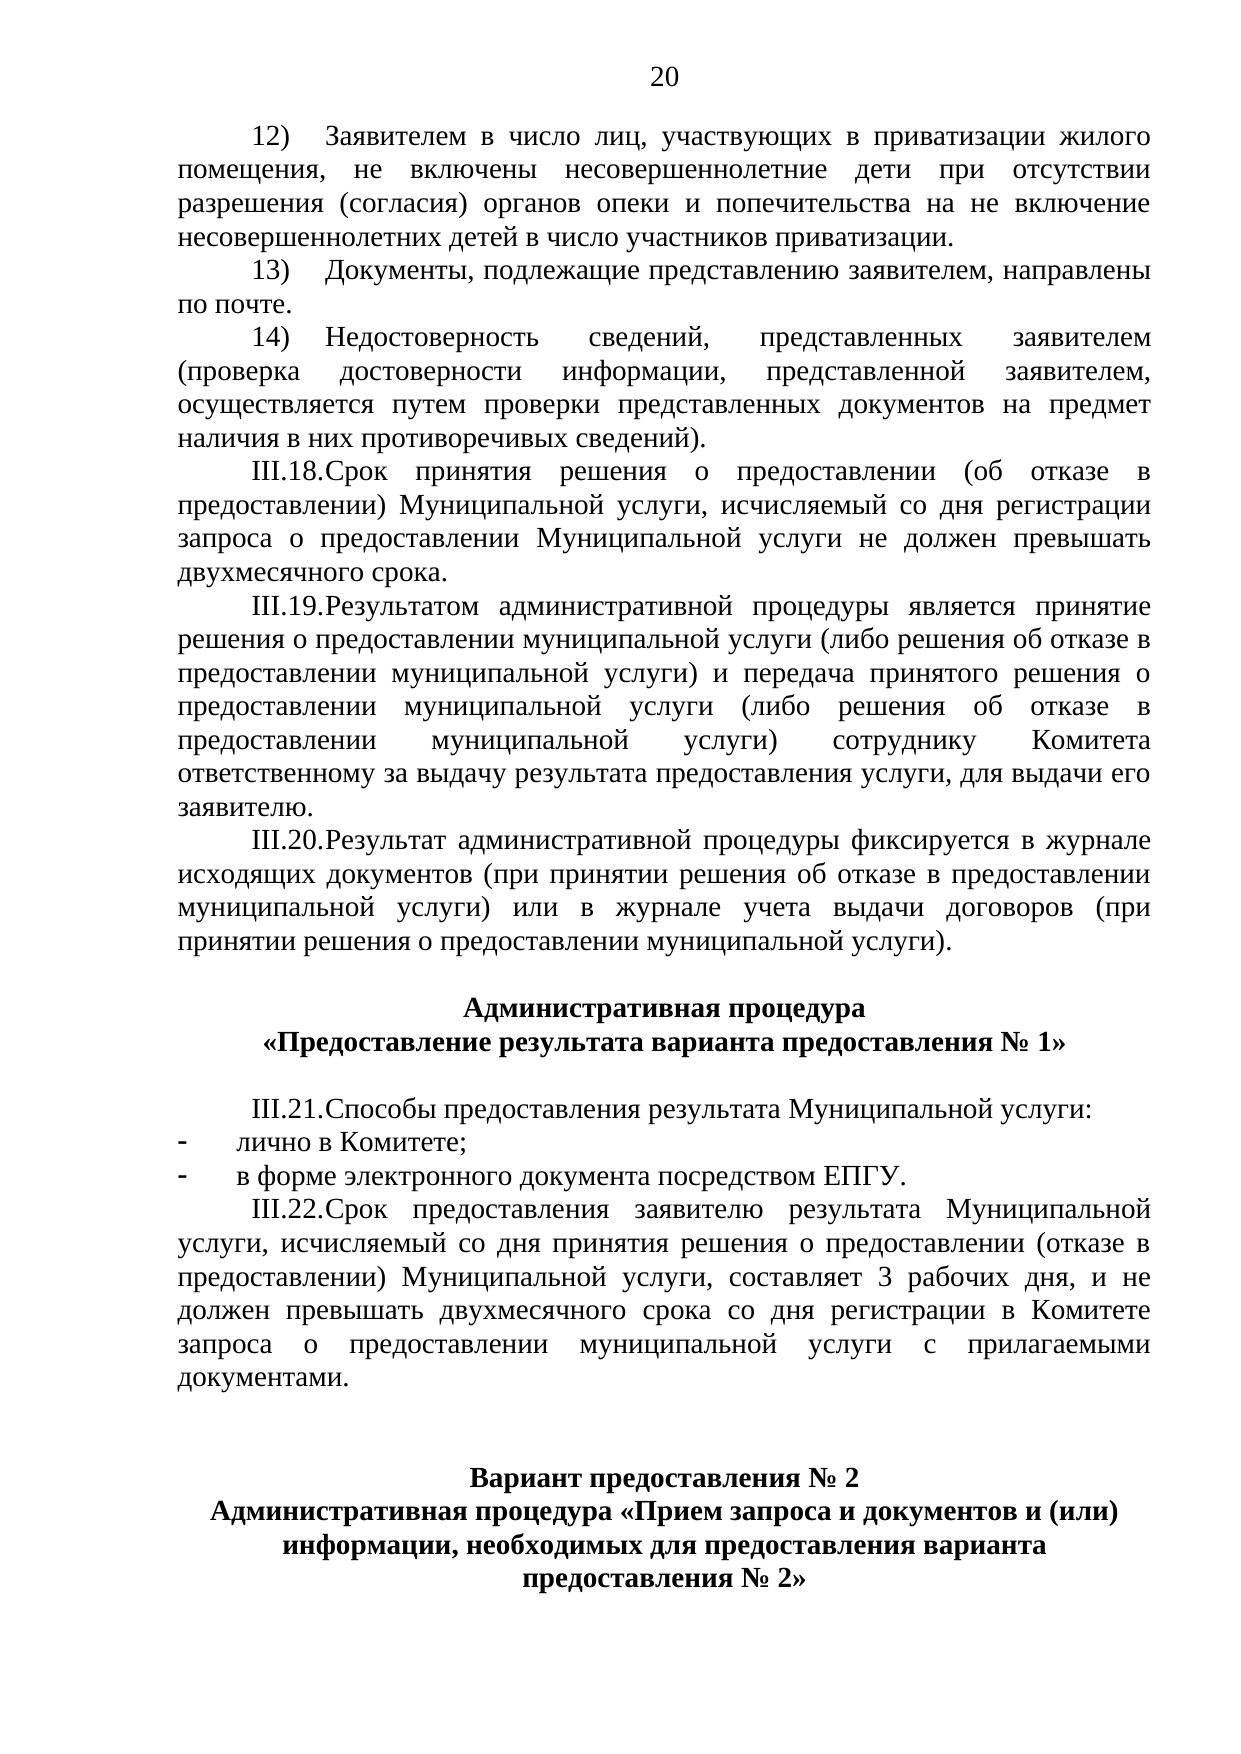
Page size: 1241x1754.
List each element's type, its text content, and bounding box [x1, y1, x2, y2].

title Способы предоставления результата Муниципальной услуги: [177, 1091, 1152, 1124]
title в форме электронного документа посредством ЕПГУ. [177, 1158, 1152, 1192]
list Заявителем в число лиц, участвующих в приватизации жилого помещения, не включены несовершеннолетние дети при отсутствии разрешения (согласия) органов опеки и попечительства на не включение несовершеннолетних детей в число участников приватизации. [177, 118, 1152, 252]
text Административная процедура [177, 990, 1152, 1024]
title «Предоставление результата варианта предоставления № 1» [177, 1024, 1152, 1057]
title Срок принятия решения о предоставлении (об отказе в предоставлении) Муниципальной услуги, исчисляемый со дня регистрации запроса о предоставлении Муниципальной услуги не должен превышать двухмесячного срока. [177, 453, 1152, 588]
list Документы, подлежащие представлению заявителем, направлены по почте. [177, 252, 1152, 319]
list Недостоверность сведений, представленных заявителем (проверка достоверности информации, представленной заявителем, осуществляется путем проверки представленных документов на предмет наличия в них противоречивых сведений). [177, 319, 1152, 453]
text Вариант предоставления № 2 [177, 1460, 1152, 1493]
title Административная процедура «Прием запроса и документов и (или) информации, необходимых для предоставления варианта предоставления № 2» [177, 1493, 1152, 1594]
title Результат административной процедуры фиксируется в журнале исходящих документов (при принятии решения об отказе в предоставлении муниципальной услуги) или в журнале учета выдачи договоров (при принятии решения о предоставлении муниципальной услуги). [177, 822, 1152, 957]
title Срок предоставления заявителю результата Муниципальной услуги, исчисляемый со дня принятия решения о предоставлении (отказе в предоставлении) Муниципальной услуги, составляет 3 рабочих дня, и не должен превышать двухмесячного срока со дня регистрации в Комитете запроса о предоставлении муниципальной услуги с прилагаемыми документами. [177, 1192, 1152, 1393]
title Результатом административной процедуры является принятие решения о предоставлении муниципальной услуги (либо решения об отказе в предоставлении муниципальной услуги) и передача принятого решения о предоставлении муниципальной услуги (либо решения об отказе в предоставлении муниципальной услуги) сотруднику Комитета ответственному за выдачу результата предоставления услуги, для выдачи его заявителю. [177, 588, 1152, 822]
title лично в Комитете; [177, 1124, 1152, 1158]
